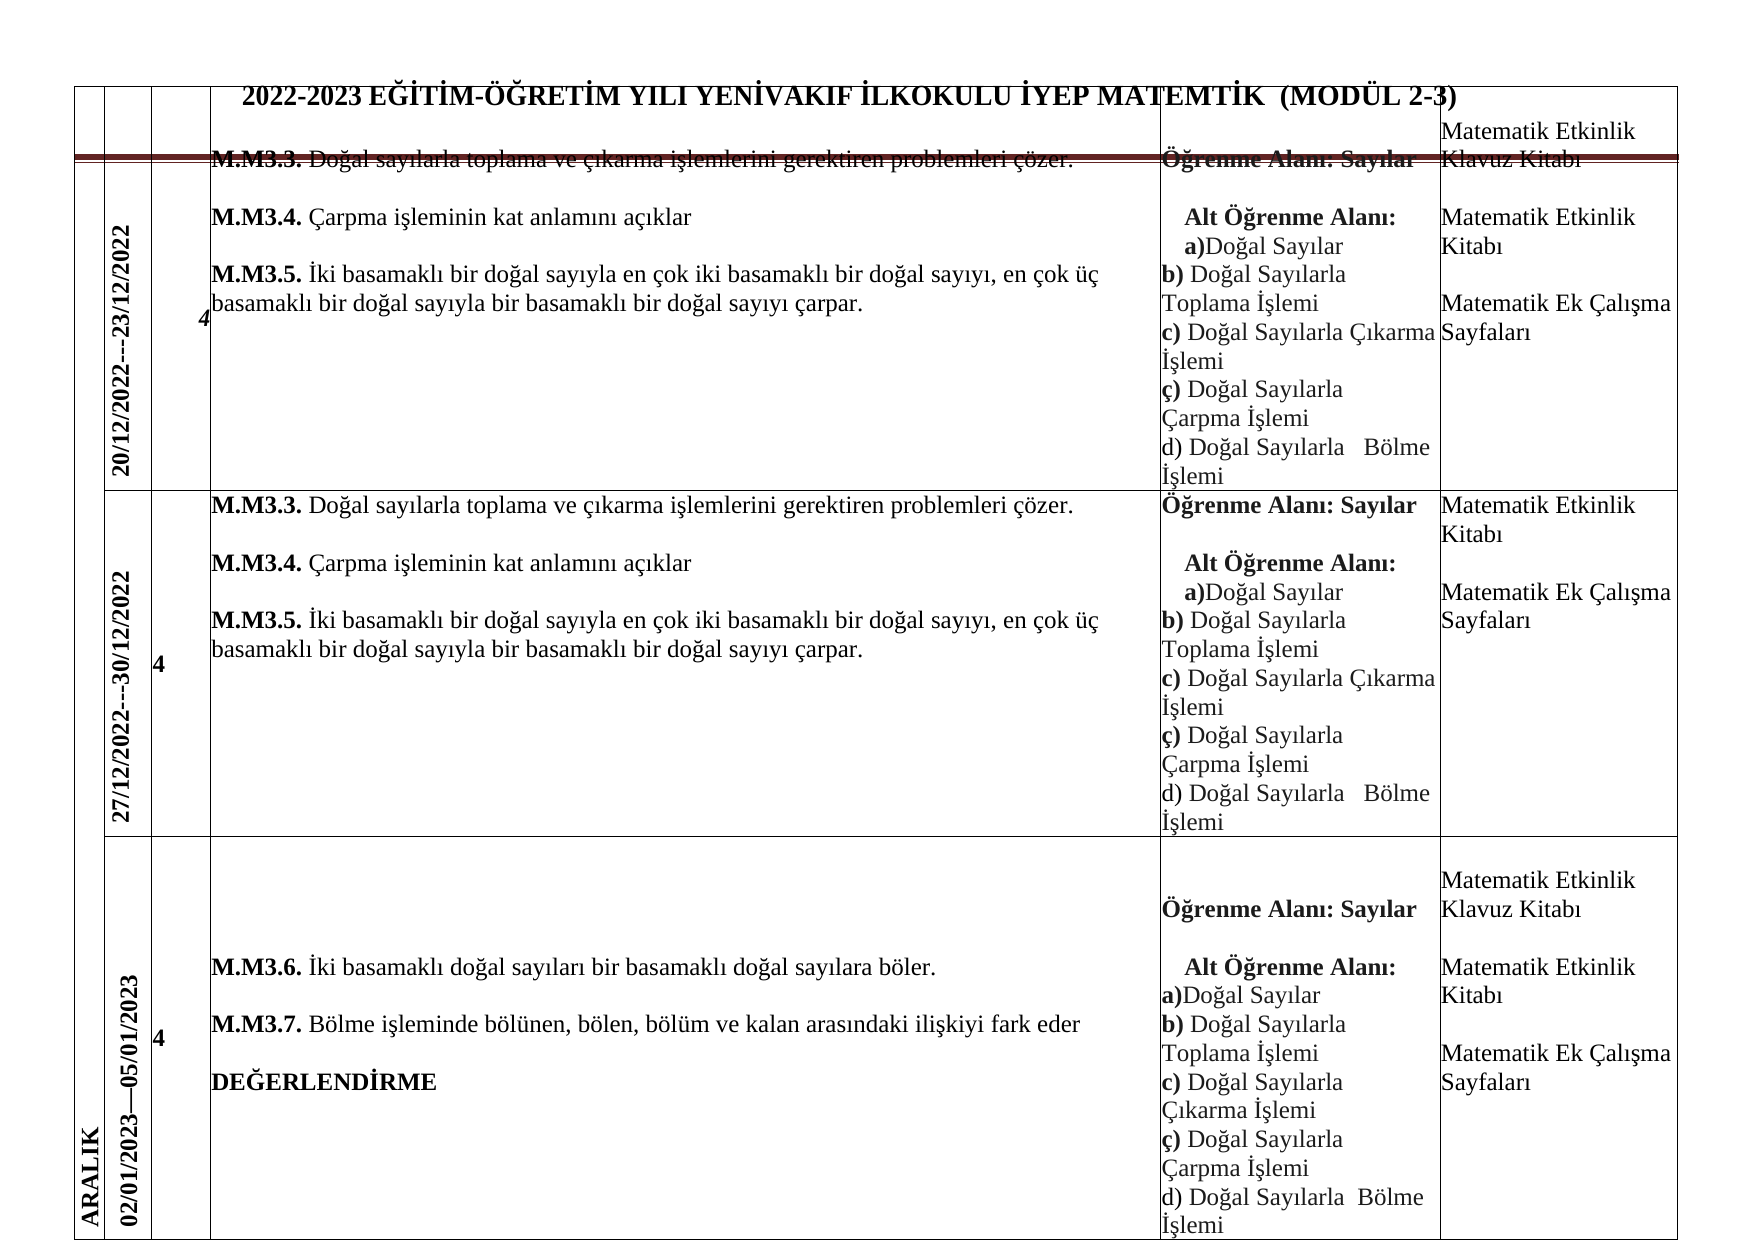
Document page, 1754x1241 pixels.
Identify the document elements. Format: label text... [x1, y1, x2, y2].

table_cell 02/01/2023—05/01/2023 [105, 837, 151, 1239]
table_cell Matematik Etkinlik Klavuz Kitabı Matematik Etkinlik Kitabı Matematik Ek Çalışma Sayfaları [1441, 837, 1677, 1239]
table_cell Matematik Etkinlik Kitabı Matematik Ek Çalışma Sayfaları [1441, 491, 1677, 836]
table_cell M.M3.6. İki basamaklı doğal sayıları bir basamaklı doğal sayılara böler. M.M3.7. Bölme işleminde bölünen, bölen, bölüm ve kalan arasındaki ilişkiyi fark eder DEĞERLENDİRME [211, 837, 1160, 1239]
table_header 4 [152, 87, 210, 489]
table_header Matematik Etkinlik Klavuz Kitabı Matematik Etkinlik Kitabı Matematik Ek Çalışma Sayfaları [1441, 87, 1677, 489]
table_header 20/12/2022---23/12/2022 [105, 87, 151, 489]
table_header M.M3.3. Doğal sayılarla toplama ve çıkarma işlemlerini gerektiren problemleri çözer. M.M3.4. Çarpma işleminin kat anlamını açıklar M.M3.5. İki basamaklı bir doğal sayıyla en çok iki basamaklı bir doğal sayıyı, en çok üç basamaklı bir doğal sayıyla bir basamaklı bir doğal sayıyı çarpar. [211, 87, 1160, 489]
table_cell 27/12/2022---30/12/2022 [105, 491, 151, 836]
table_cell 4 [152, 491, 210, 836]
table_cell Öğrenme Alanı: Sayılar Alt Öğrenme Alanı: a)Doğal Sayılar b) Doğal Sayılarla Toplama İşlemi c) Doğal Sayılarla Çıkarma İşlemi ç) Doğal Sayılarla Çarpma İşlemi d) Doğal Sayılarla Bölme İşlemi [1161, 491, 1440, 836]
table_header ARALIK [75, 87, 104, 1239]
table_cell 4 [152, 837, 210, 1239]
table_cell M.M3.3. Doğal sayılarla toplama ve çıkarma işlemlerini gerektiren problemleri çözer. M.M3.4. Çarpma işleminin kat anlamını açıklar M.M3.5. İki basamaklı bir doğal sayıyla en çok iki basamaklı bir doğal sayıyı, en çok üç basamaklı bir doğal sayıyla bir basamaklı bir doğal sayıyı çarpar. [211, 491, 1160, 836]
table_cell Öğrenme Alanı: Sayılar Alt Öğrenme Alanı: a)Doğal Sayılar b) Doğal Sayılarla Toplama İşlemi c) Doğal Sayılarla Çıkarma İşlemi ç) Doğal Sayılarla Çarpma İşlemi d) Doğal Sayılarla Bölme İşlemi [1161, 837, 1440, 1239]
table_header Öğrenme Alanı: Sayılar Alt Öğrenme Alanı: a)Doğal Sayılar b) Doğal Sayılarla Toplama İşlemi c) Doğal Sayılarla Çıkarma İşlemi ç) Doğal Sayılarla Çarpma İşlemi d) Doğal Sayılarla Bölme İşlemi [1161, 87, 1440, 489]
